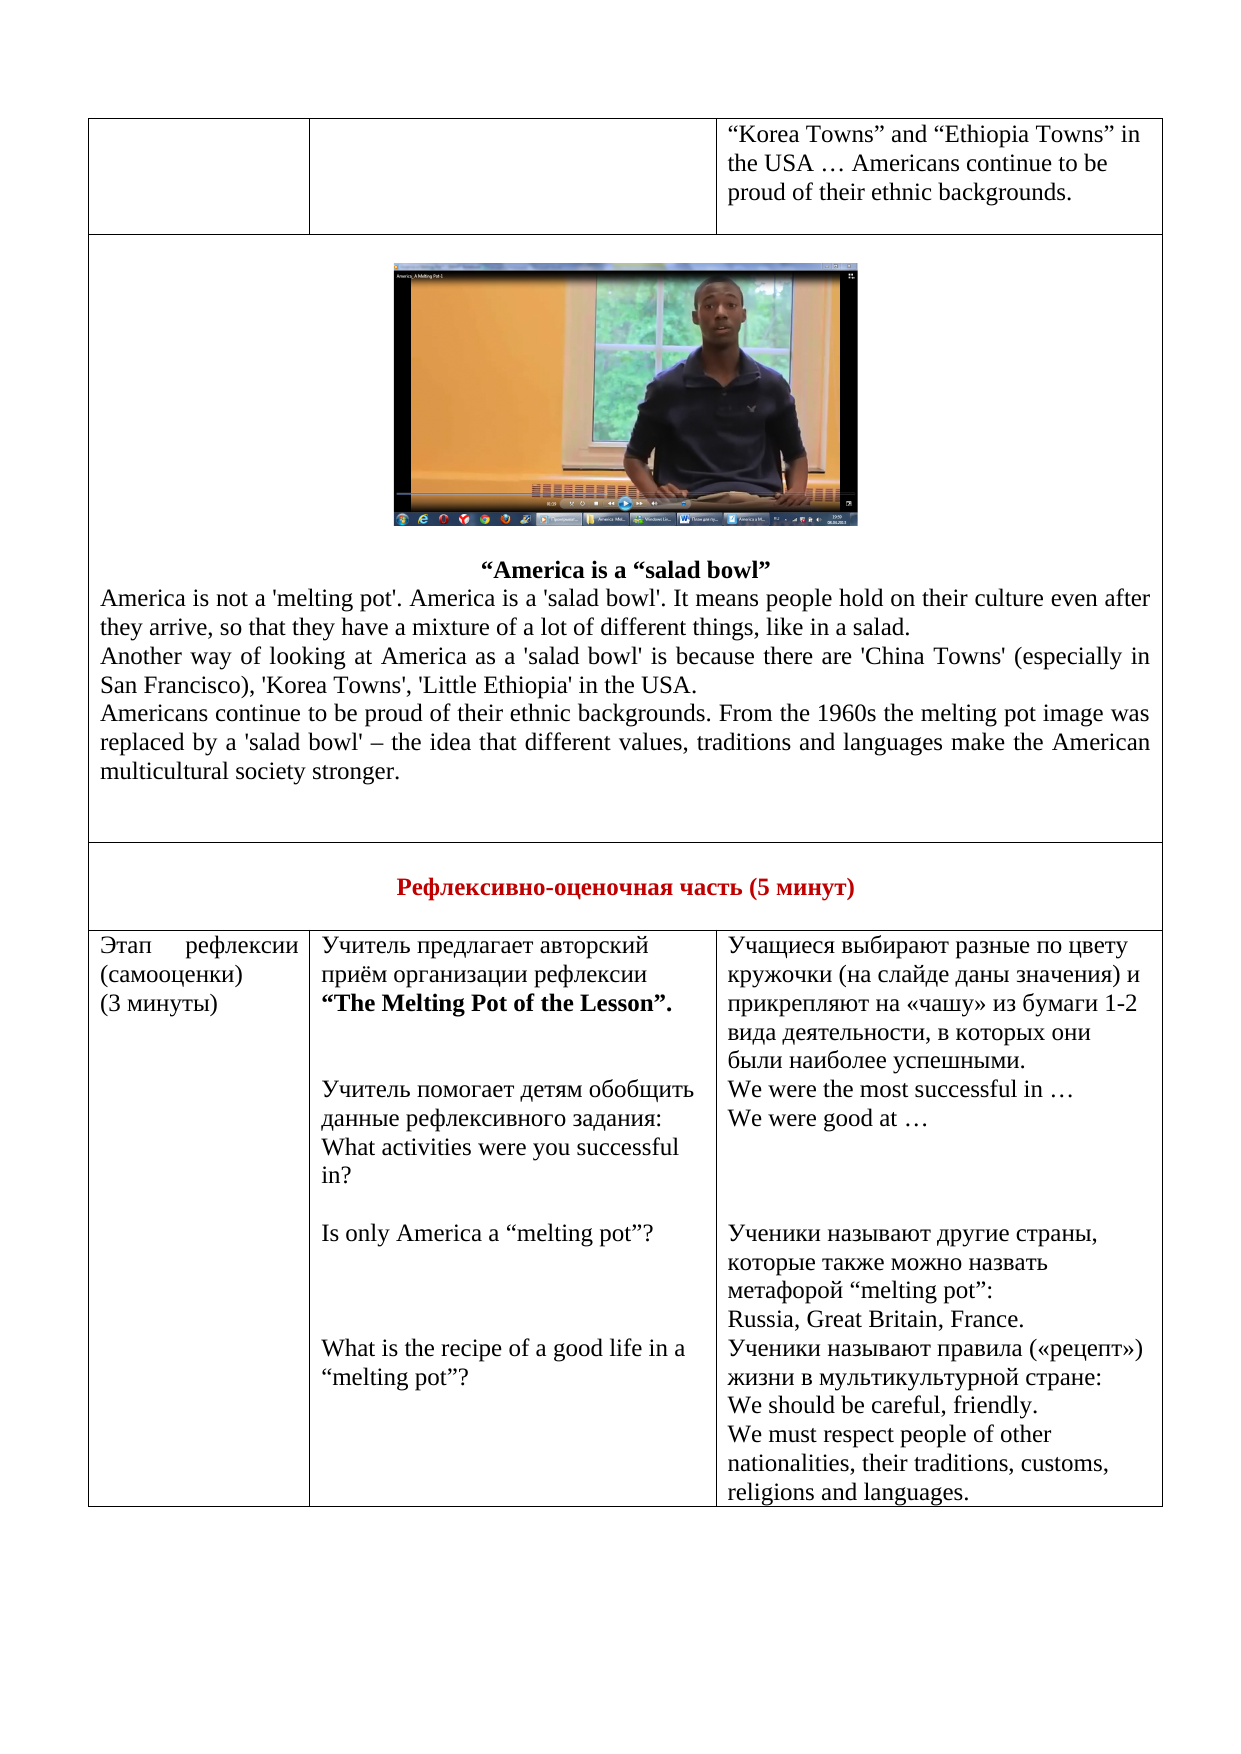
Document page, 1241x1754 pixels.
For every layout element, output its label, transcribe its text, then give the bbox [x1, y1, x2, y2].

table_cell Учитель предлагает авторский приём организации рефлексии “The Melting Pot of the Lesson”. Учитель помогает детям обобщить данные рефлексивного задания: What activities were you successful in? Is only America a “melting pot”? What is the recipe of a good life in a “melting pot”? [310, 931, 716, 1506]
picture [393, 263, 858, 526]
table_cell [717, 119, 1162, 234]
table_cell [89, 119, 309, 234]
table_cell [310, 119, 716, 234]
table_cell Рефлексивно-оценочная часть (5 минут) [89, 843, 1162, 929]
table_cell “America is a “salad bowl” America is not a 'melting pot'. America is a 'salad bowl'. It means people hold on their culture even after they arrive, so that they have a mixture of a lot of different things, like in a salad. Another way of looking at America as a 'salad bowl' is because there are 'China Towns' (especially in San Francisco), 'Korea Towns', 'Little Ethiopia' in the USA. Americans continue to be proud of their ethnic backgrounds. From the 1960s the melting pot image was replaced by a 'salad bowl' – the idea that different values, traditions and languages make the American multicultural society stronger. [89, 235, 1162, 842]
table_cell Этап рефлексии (самооценки) (3 минуты) [89, 931, 309, 1506]
table_cell Учащиеся выбирают разные по цвету кружочки (на слайде даны значения) и прикрепляют на «чашу» из бумаги 1-2 вида деятельности, в которых они были наиболее успешными. We were the most successful in … We were good at … Ученики называют другие страны, которые также можно назвать метафорой “melting pot”: Russia, Great Britain, France. Ученики называют правила («рецепт») жизни в мультикультурной стране: We should be careful, friendly. We must respect people of other nationalities, their traditions, customs, religions and languages. [717, 931, 1162, 1506]
